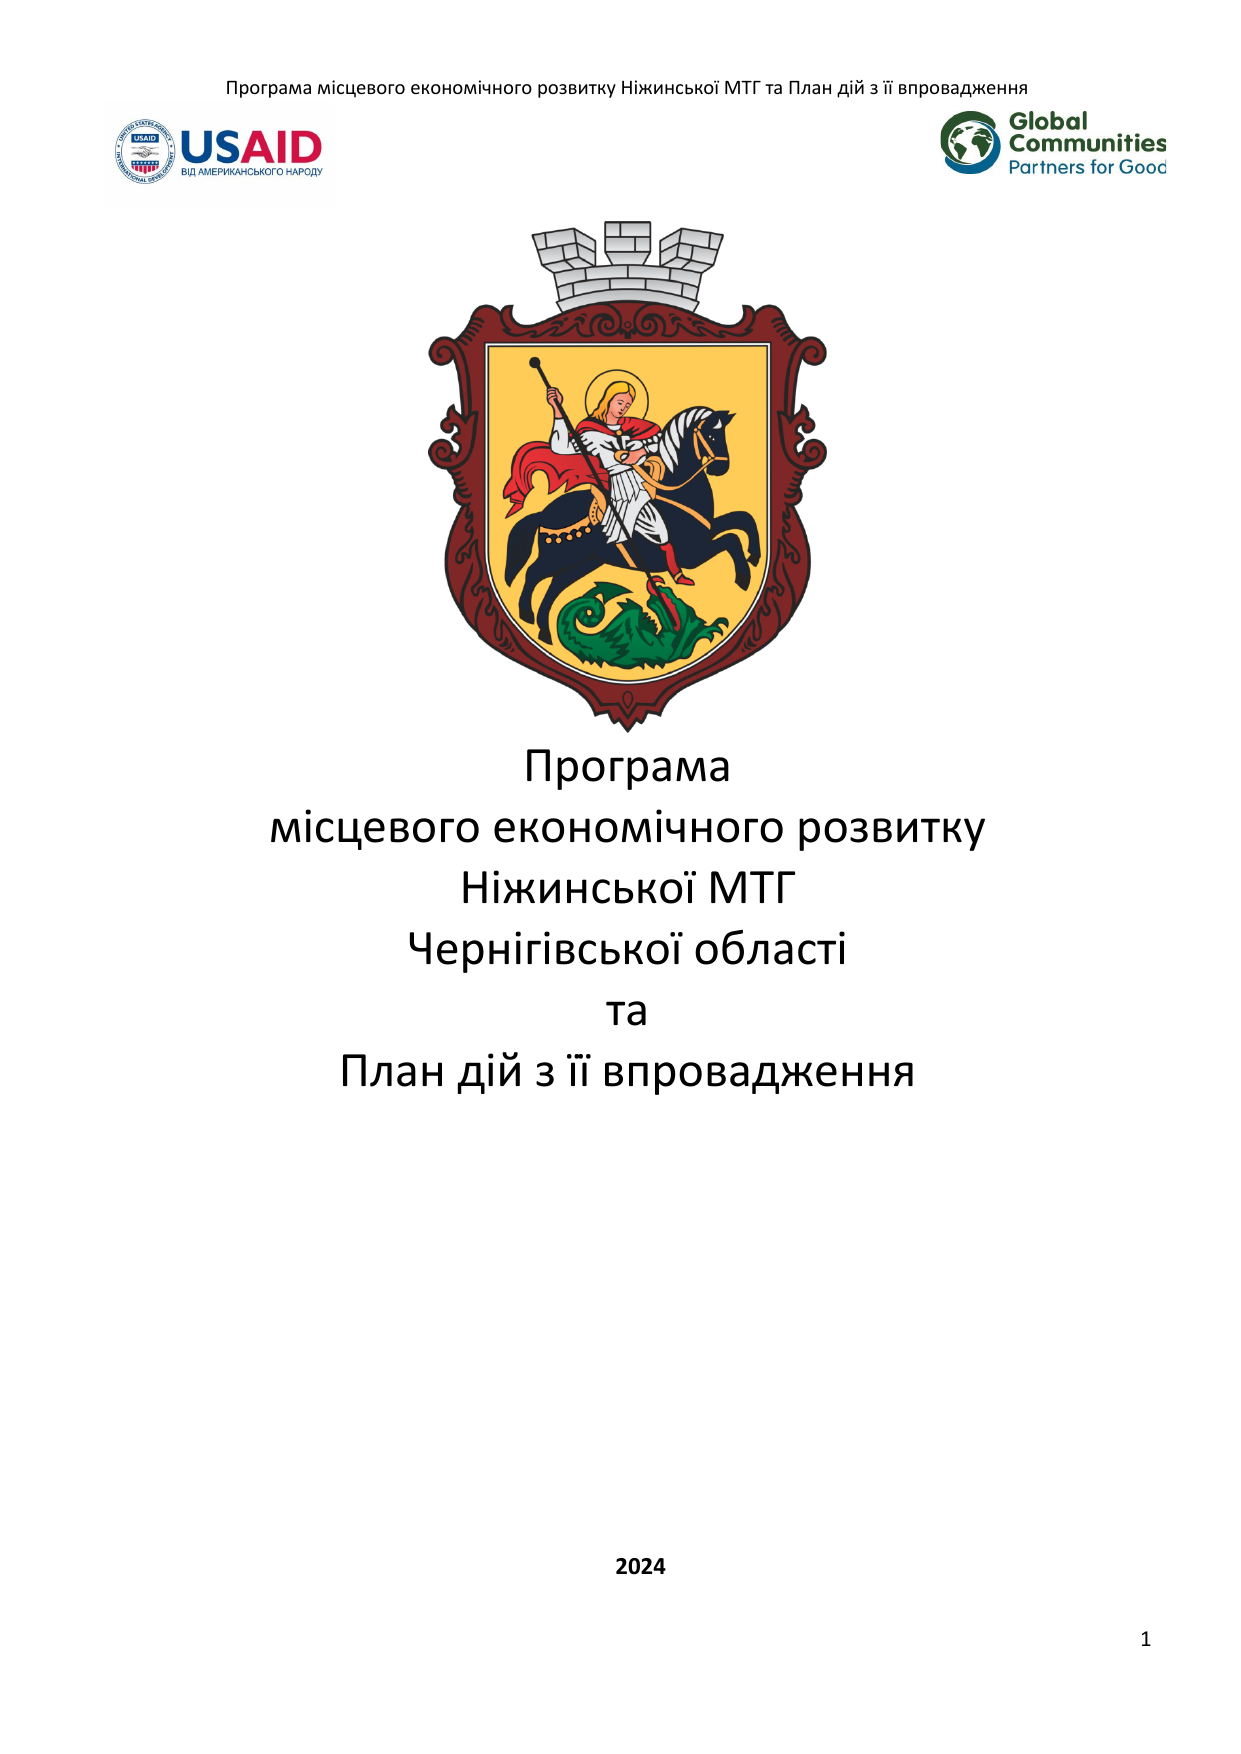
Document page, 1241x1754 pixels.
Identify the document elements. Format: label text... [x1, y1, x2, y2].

text та [103, 977, 1152, 1038]
text Ніжинської МТГ [103, 855, 1152, 916]
text місцевого економічного розвитку [103, 794, 1152, 855]
picture [103, 99, 334, 207]
text 2024 [103, 1550, 1152, 1581]
text План дій з її впровадження [103, 1038, 1152, 1099]
text Чернігівської області [103, 916, 1152, 977]
text Програма [103, 733, 1152, 794]
picture [428, 221, 827, 733]
picture [940, 111, 1167, 174]
